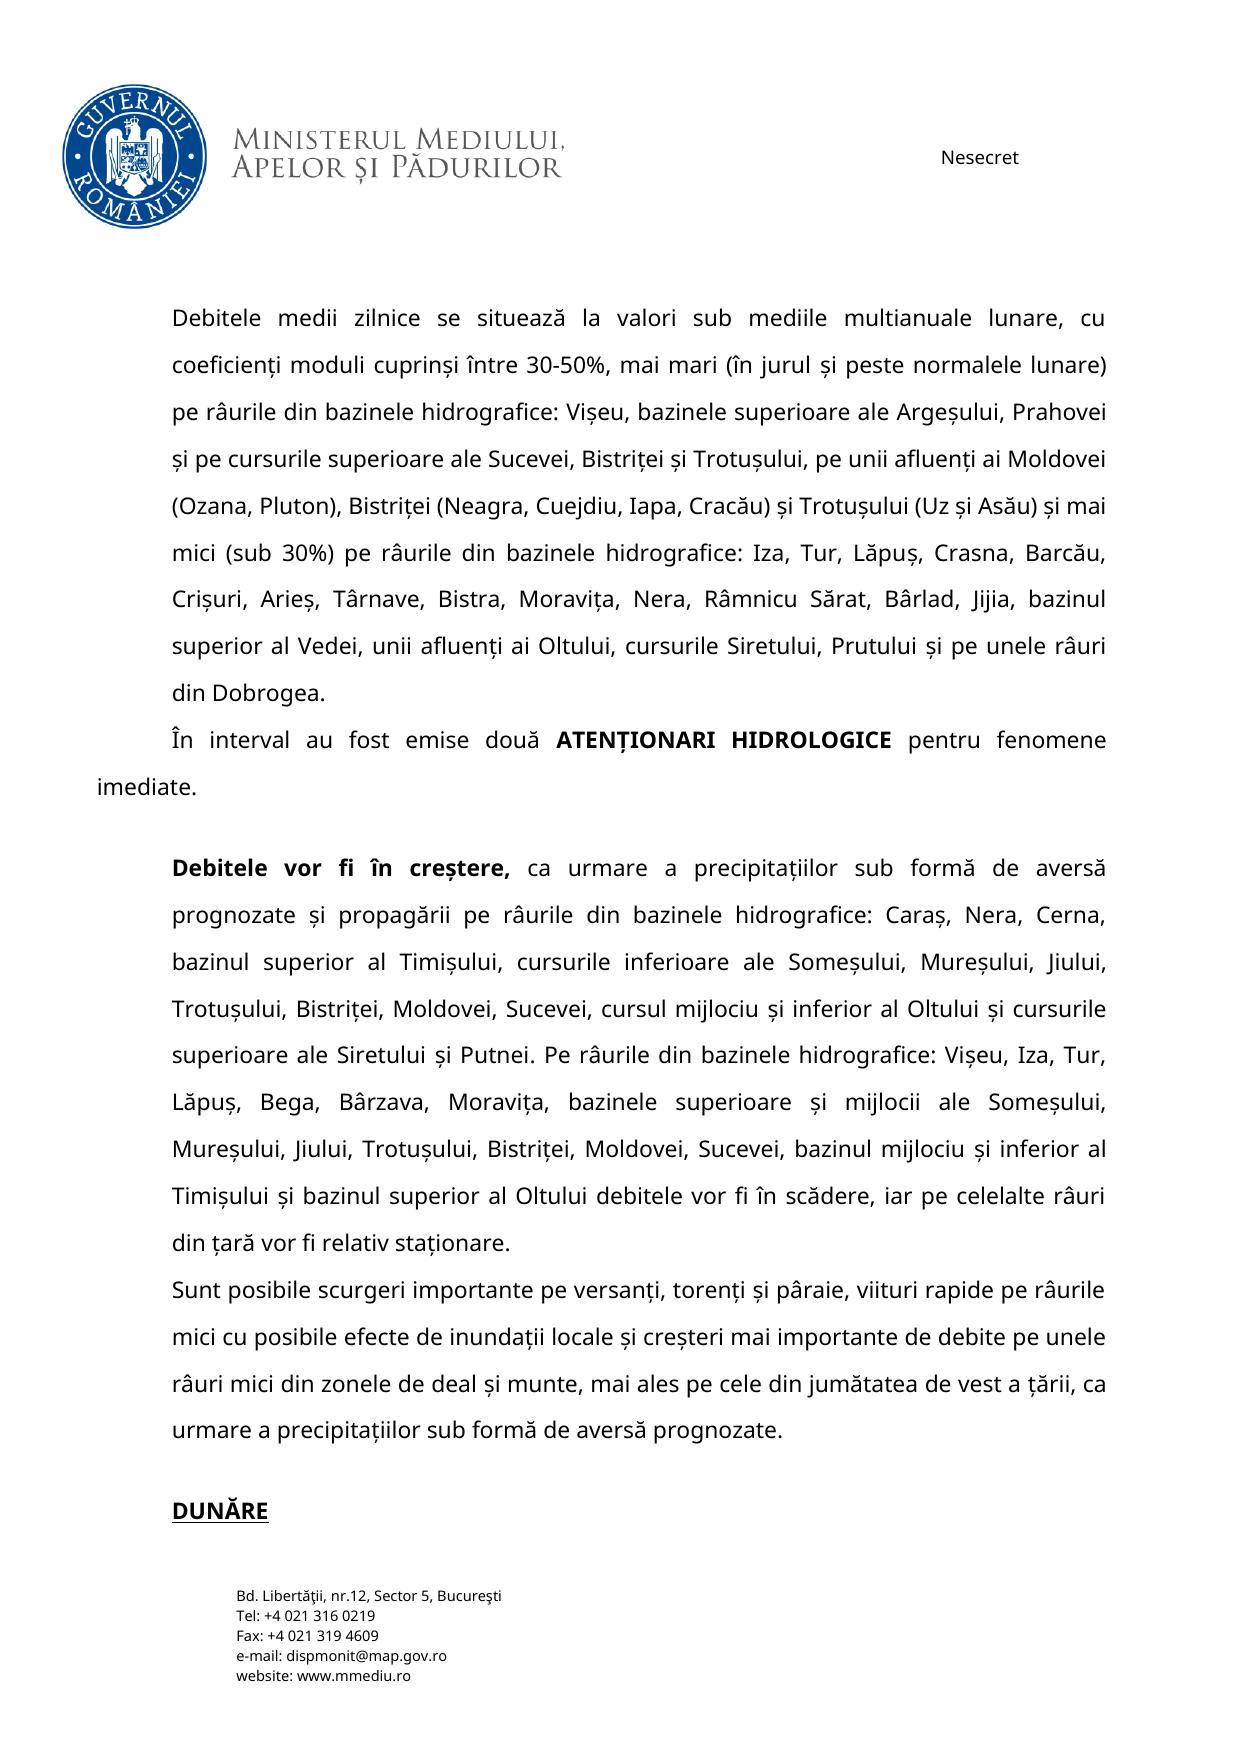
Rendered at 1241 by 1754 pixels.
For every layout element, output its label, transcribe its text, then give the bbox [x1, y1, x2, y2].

text Sunt posibile scurgeri importante pe versanţi, torenţi şi pâraie, viituri rapide pe râurile mici cu posibile efecte de inundaţii locale şi creşteri mai importante de debite pe unele râuri mici din zonele de deal și munte, mai ales pe cele din jumătatea de vest a țării, ca urmare a precipitațiilor sub formă de aversă prognozate. [172, 1274, 1107, 1446]
picture [59, 81, 590, 229]
text DUNĂRE [172, 1495, 1107, 1527]
text Debitele vor fi în creştere, ca urmare a precipitațiilor sub formă de aversă prognozate și propagării pe râurile din bazinele hidrografice: Caraş, Nera, Cerna, bazinul superior al Timișului, cursurile inferioare ale Someșului, Mureșului, Jiului, Trotușului, Bistriței, Moldovei, Sucevei, cursul mijlociu și inferior al Oltului și cursurile superioare ale Siretului și Putnei. Pe râurile din bazinele hidrografice: Vișeu, Iza, Tur, Lăpuș, Bega, Bârzava, Moravița, bazinele superioare și mijlocii ale Someșului, Mureșului, Jiului, Trotușului, Bistriței, Moldovei, Sucevei, bazinul mijlociu și inferior al Timișului și bazinul superior al Oltului debitele vor fi în scădere, iar pe celelalte râuri din țară vor fi relativ staționare. [172, 852, 1107, 1258]
text În interval au fost emise două ATENȚIONARI HIDROLOGICE pentru fenomene imediate. [97, 724, 1107, 802]
text Debitele medii zilnice se situează la valori sub mediile multianuale lunare, cu coeficienţi moduli cuprinşi între 30-50%, mai mari (în jurul și peste normalele lunare) pe râurile din bazinele hidrografice: Vișeu, bazinele superioare ale Argeșului, Prahovei și pe cursurile superioare ale Sucevei, Bistriței şi Trotuşului, pe unii afluenţi ai Moldovei (Ozana, Pluton), Bistriţei (Neagra, Cuejdiu, Iapa, Cracău) şi Trotuşului (Uz şi Asău) şi mai mici (sub 30%) pe râurile din bazinele hidrografice: Iza, Tur, Lăpuș, Crasna, Barcău, Crișuri, Arieș, Târnave, Bistra, Moravița, Nera, Râmnicu Sărat, Bârlad, Jijia, bazinul superior al Vedei, unii afluenți ai Oltului, cursurile Siretului, Prutului și pe unele râuri din Dobrogea. [172, 302, 1107, 708]
